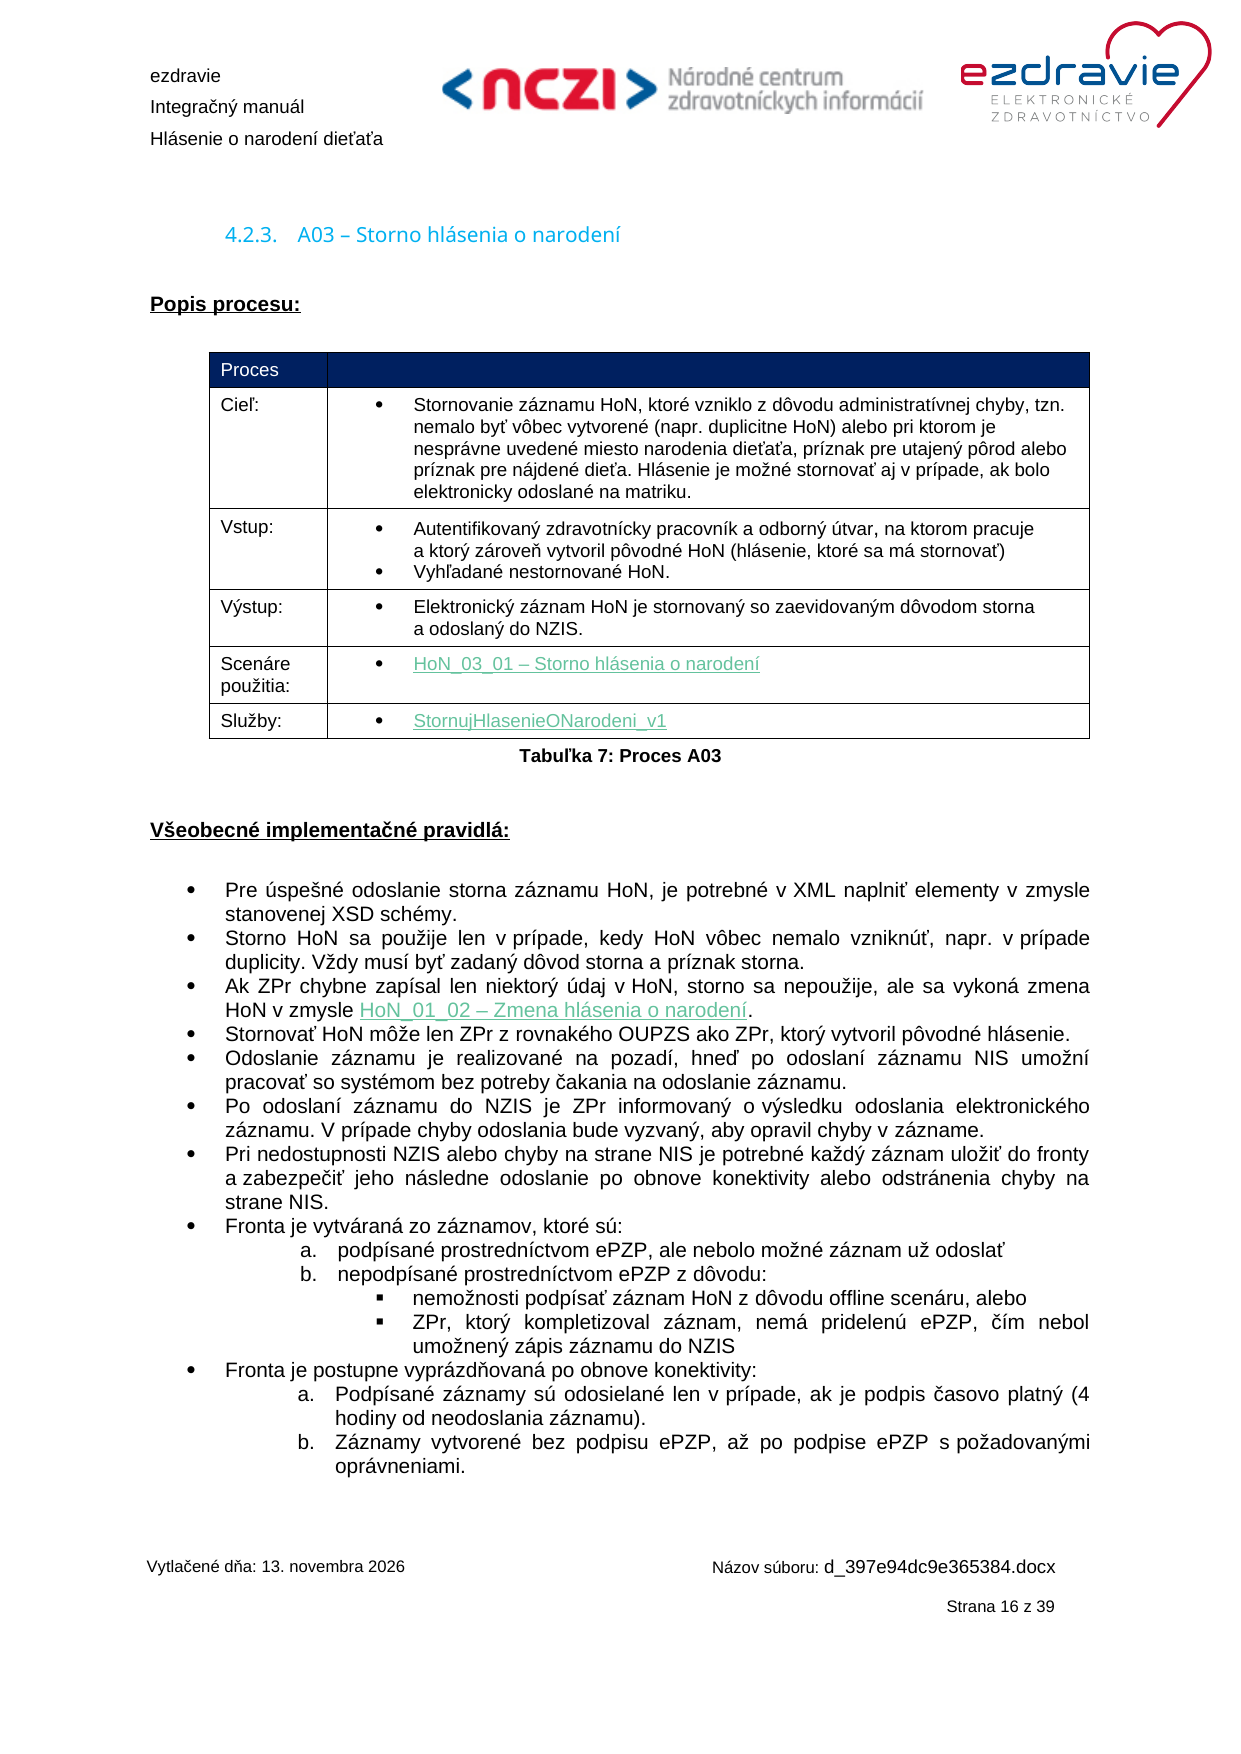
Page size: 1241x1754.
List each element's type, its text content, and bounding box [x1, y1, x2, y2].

list Pri nedostupnosti NZIS alebo chyby na strane NIS je potrebné každý záznam uložiť do fronty a zabezpečiť jeho následne odoslanie po obnove konektivity alebo odstránenia chyby na strane NIS. [187, 1142, 1090, 1214]
table_cell HoN_03_01 – Storno hlásenia o narodení [328, 647, 1089, 702]
list Fronta je vytváraná zo záznamov, ktoré sú: [187, 1214, 1090, 1238]
list Stornovať HoN môže len ZPr z rovnakého OUPZS ako ZPr, ktorý vytvoril pôvodné hlásenie. [187, 1022, 1090, 1046]
list nemožnosti podpísať záznam HoN z dôvodu offline scenáru, alebo [375, 1286, 1090, 1310]
list ZPr, ktorý kompletizoval záznam, nemá pridelenú ePZP, čím nebol umožnený zápis záznamu do NZIS [375, 1310, 1090, 1358]
list Podpísané záznamy sú odosielané len v prípade, ak je podpis časovo platný (4 hodiny od neodoslania záznamu). [297, 1382, 1090, 1430]
list Fronta je postupne vyprázdňovaná po obnove konektivity: [187, 1358, 1090, 1382]
text Popis procesu: [150, 291, 1090, 315]
list nepodpísané prostredníctvom ePZP z dôvodu: [300, 1262, 1090, 1286]
list Po odoslaní záznamu do NZIS je ZPr informovaný o výsledku odoslania elektronického záznamu. V prípade chyby odoslania bude vyzvaný, aby opravil chyby v zázname. [187, 1094, 1090, 1142]
table_cell Cieľ: [210, 388, 327, 508]
table_cell Stornovanie záznamu HoN, ktoré vzniklo z dôvodu administratívnej chyby, tzn. nemalo byť vôbec vytvorené (napr. duplicitne HoN) alebo pri ktorom je nesprávne uvedené miesto narodenia dieťaťa, príznak pre utajený pôrod alebo príznak pre nájdené dieťa. Hlásenie je možné stornovať aj v prípade, ak bolo elektronicky odoslané na matriku. [328, 388, 1089, 508]
table_header Proces [210, 353, 327, 387]
table_cell Elektronický záznam HoN je stornovaný so zaevidovaným dôvodom storna a odoslaný do NZIS. [328, 590, 1089, 646]
table_cell Scenáre použitia: [210, 647, 327, 702]
text Tabuľka 7: Proces A03 [150, 745, 1090, 767]
list Storno HoN sa použije len v prípade, kedy HoN vôbec nemalo vzniknúť, napr. v prípade duplicity. Vždy musí byť zadaný dôvod storna a príznak storna. [187, 926, 1090, 974]
picture [961, 21, 1212, 128]
table_cell Autentifikovaný zdravotnícky pracovník a odborný útvar, na ktorom pracuje a ktorý zároveň vytvoril pôvodné HoN (hlásenie, ktoré sa má stornovať) Vyhľadané nestornované HoN. [328, 509, 1089, 589]
list Odoslanie záznamu je realizované na pozadí, hneď po odoslaní záznamu NIS umožní pracovať so systémom bez potreby čakania na odoslanie záznamu. [187, 1046, 1090, 1094]
picture [442, 67, 924, 114]
list Pre úspešné odoslanie storna záznamu HoN, je potrebné v XML naplniť elementy v zmysle stanovenej XSD schémy. [187, 878, 1090, 926]
text Všeobecné implementačné pravidlá: [150, 818, 1090, 842]
table_header [328, 353, 1089, 387]
list Ak ZPr chybne zapísal len niektorý údaj v HoN, storno sa nepoužije, ale sa vykoná zmena HoN v zmysle HoN_01_02 – Zmena hlásenia o narodení. [187, 974, 1090, 1022]
table_cell Vstup: [210, 509, 327, 589]
table_cell Výstup: [210, 590, 327, 646]
list Záznamy vytvorené bez podpisu ePZP, až po podpise ePZP s požadovanými oprávneniami. [297, 1430, 1090, 1478]
list podpísané prostredníctvom ePZP, ale nebolo možné záznam už odoslať [300, 1238, 1090, 1262]
subtitle A03 – Storno hlásenia o narodení [225, 220, 1090, 249]
table_cell Služby: [210, 704, 327, 738]
table_cell StornujHlasenieONarodeni_v1 [328, 704, 1089, 738]
